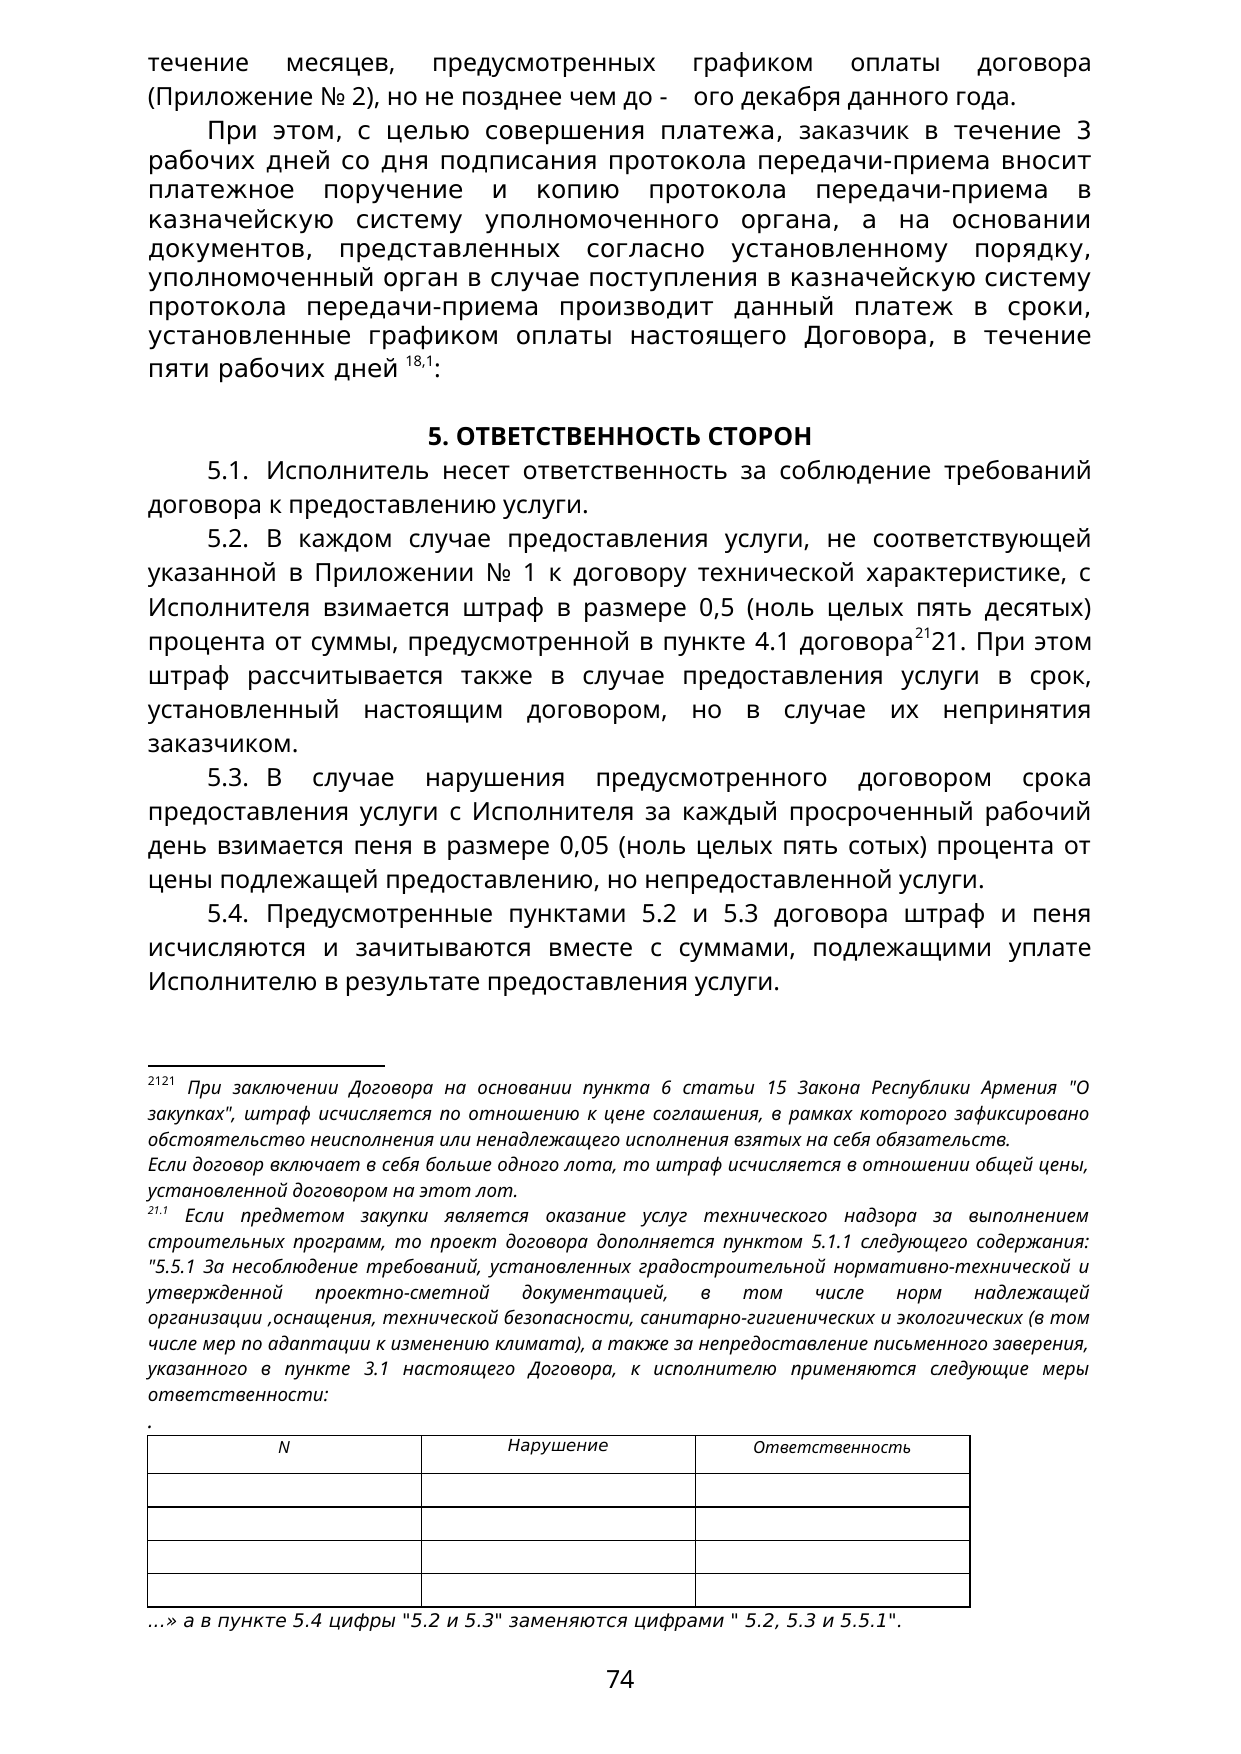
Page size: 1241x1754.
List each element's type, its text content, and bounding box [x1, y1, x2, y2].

text При этом, с целью совершения платежа, заказчик в течение 3 рабочих дней со дня подписания протокола передачи-приема вносит платежное поручение и копию протокола передачи-приема в казначейскую систему уполномоченного органа, а на основании документов, представленных согласно установленному порядку, уполномоченный орган в случае поступления в казначейскую систему протокола передачи-приема производит данный платеж в сроки, установленные графиком օплаты настоящего Договора, в течение пяти рабочих дней 18,1: [148, 112, 1092, 385]
text 5.1. Исполнитель несет ответственность за соблюдение требований договора к предоставлению услуги. [148, 453, 1092, 521]
text 5.2. В каждом случае предоставления услуги, не соответствующей указанной в Приложении № 1 к договору технической характеристике, с Исполнителя взимается штраф в размере 0,5 (ноль целых пять десятых) процента от суммы, предусмотренной в пункте 4.1 договора21. При этом штраф рассчитывается также в случае предоставления услуги в срок, установленный настоящим договором, но в случае их непринятия заказчиком. [148, 521, 1092, 759]
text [148, 44, 1092, 112]
text 5. ОТВЕТСТВЕННОСТЬ СТОРОН [148, 419, 1092, 453]
text 5.3. В случае нарушения предусмотренного договором срока предоставления услуги с Исполнителя за каждый просроченный рабочий день взимается пеня в размере 0,05 (ноль целых пять сотых) процента от цены подлежащей предоставлению, но непредоставленной услуги. [148, 759, 1092, 896]
text 5.4. Предусмотренные пунктами 5.2 и 5.3 договора штраф и пеня исчисляются и зачитываются вместе с суммами, подлежащими уплате Исполнителю в результате предоставления услуги. [148, 896, 1092, 998]
